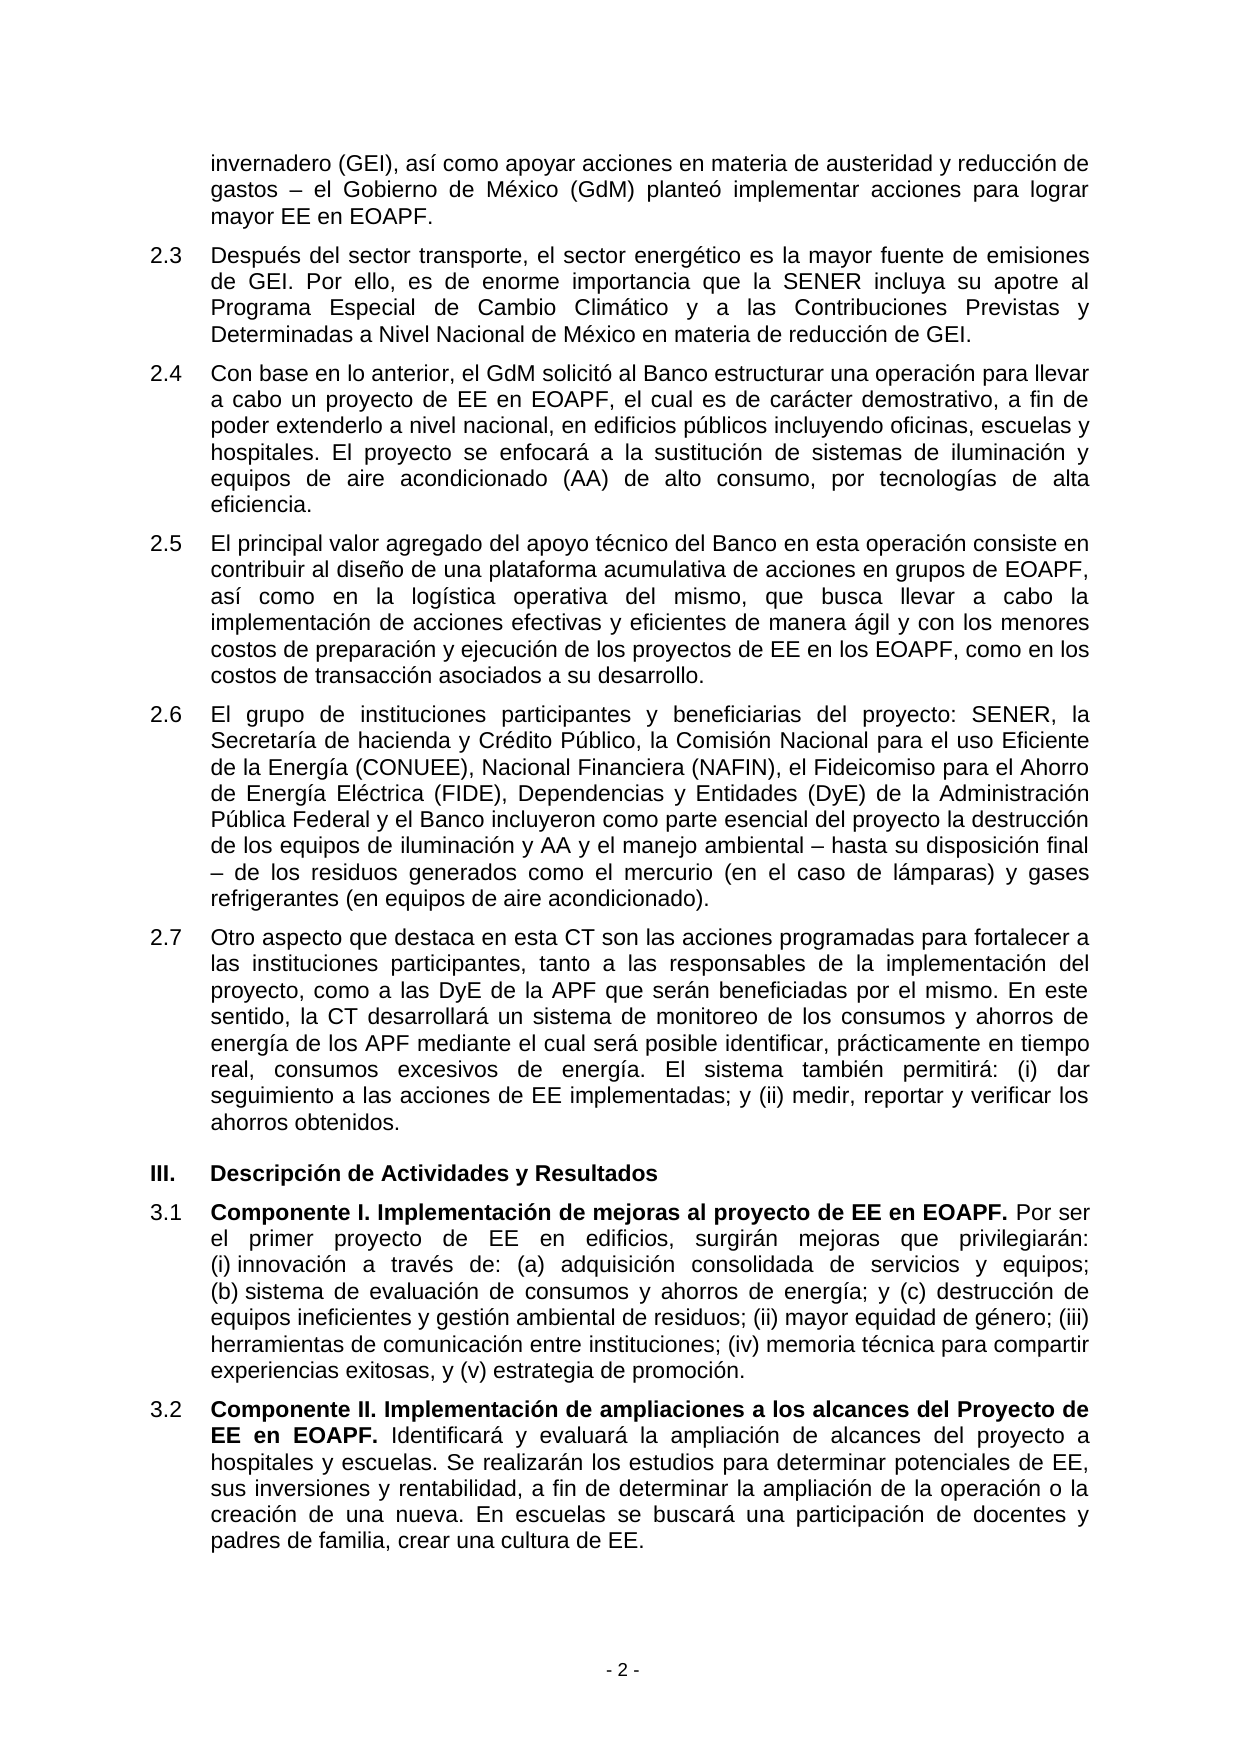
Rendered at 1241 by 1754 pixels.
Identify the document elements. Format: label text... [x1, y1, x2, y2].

text 2.6 El grupo de instituciones participantes y beneficiarias del proyecto: SENER, la Secretaría de hacienda y Crédito Público, la Comisión Nacional para el uso Eficiente de la Energía (CONUEE), Nacional Financiera (NAFIN), el Fideicomiso para el Ahorro de Energía Eléctrica (FIDE), Dependencias y Entidades (DyE) de la Administración Pública Federal y el Banco incluyeron como parte esencial del proyecto la destrucción de los equipos de iluminación y AA y el manejo ambiental – hasta su disposición final – de los residuos generados como el mercurio (en el caso de lámparas) y gases refrigerantes (en equipos de aire acondicionado). [150, 701, 1090, 912]
text 3.2 Componente II. Implementación de ampliaciones a los alcances del Proyecto de EE en EOAPF. Identificará y evaluará la ampliación de alcances del proyecto a hospitales y escuelas. Se realizarán los estudios para determinar potenciales de EE, sus inversiones y rentabilidad, a fin de determinar la ampliación de la operación o la creación de una nueva. En escuelas se buscará una participación de docentes y padres de familia, crear una cultura de EE. [150, 1396, 1090, 1554]
text 2.3 Después del sector transporte, el sector energético es la mayor fuente de emisiones de GEI. Por ello, es de enorme importancia que la SENER incluya su apotre al Programa Especial de Cambio Climático y a las Contribuciones Previstas y Determinadas a Nivel Nacional de México en materia de reducción de GEI. [150, 242, 1090, 347]
text III. Descripción de Actividades y Resultados [150, 1160, 1090, 1186]
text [150, 150, 1090, 229]
text 2.4 Con base en lo anterior, el GdM solicitó al Banco estructurar una operación para llevar a cabo un proyecto de EE en EOAPF, el cual es de carácter demostrativo, a fin de poder extenderlo a nivel nacional, en edificios públicos incluyendo oficinas, escuelas y hospitales. El proyecto se enfocará a la sustitución de sistemas de iluminación y equipos de aire acondicionado (AA) de alto consumo, por tecnologías de alta eficiencia. [150, 359, 1090, 518]
text 3.1 Componente I. Implementación de mejoras al proyecto de EE en EOAPF. Por ser el primer proyecto de EE en edificios, surgirán mejoras que privilegiarán: (i) innovación a través de: (a) adquisición consolidada de servicios y equipos; (b) sistema de evaluación de consumos y ahorros de energía; y (c) destrucción de equipos ineficientes y gestión ambiental de residuos; (ii) mayor equidad de género; (iii) herramientas de comunicación entre instituciones; (iv) memoria técnica para compartir experiencias exitosas, y (v) estrategia de promoción. [150, 1199, 1090, 1383]
text 2.5 El principal valor agregado del apoyo técnico del Banco en esta operación consiste en contribuir al diseño de una plataforma acumulativa de acciones en grupos de EOAPF, así como en la logística operativa del mismo, que busca llevar a cabo la implementación de acciones efectivas y eficientes de manera ágil y con los menores costos de preparación y ejecución de los proyectos de EE en los EOAPF, como en los costos de transacción asociados a su desarrollo. [150, 530, 1090, 688]
text 2.7 Otro aspecto que destaca en esta CT son las acciones programadas para fortalecer a las instituciones participantes, tanto a las responsables de la implementación del proyecto, como a las DyE de la APF que serán beneficiadas por el mismo. En este sentido, la CT desarrollará un sistema de monitoreo de los consumos y ahorros de energía de los APF mediante el cual será posible identificar, prácticamente en tiempo real, consumos excesivos de energía. El sistema también permitirá: (i) dar seguimiento a las acciones de EE implementadas; y (ii) medir, reportar y verificar los ahorros obtenidos. [150, 924, 1090, 1135]
